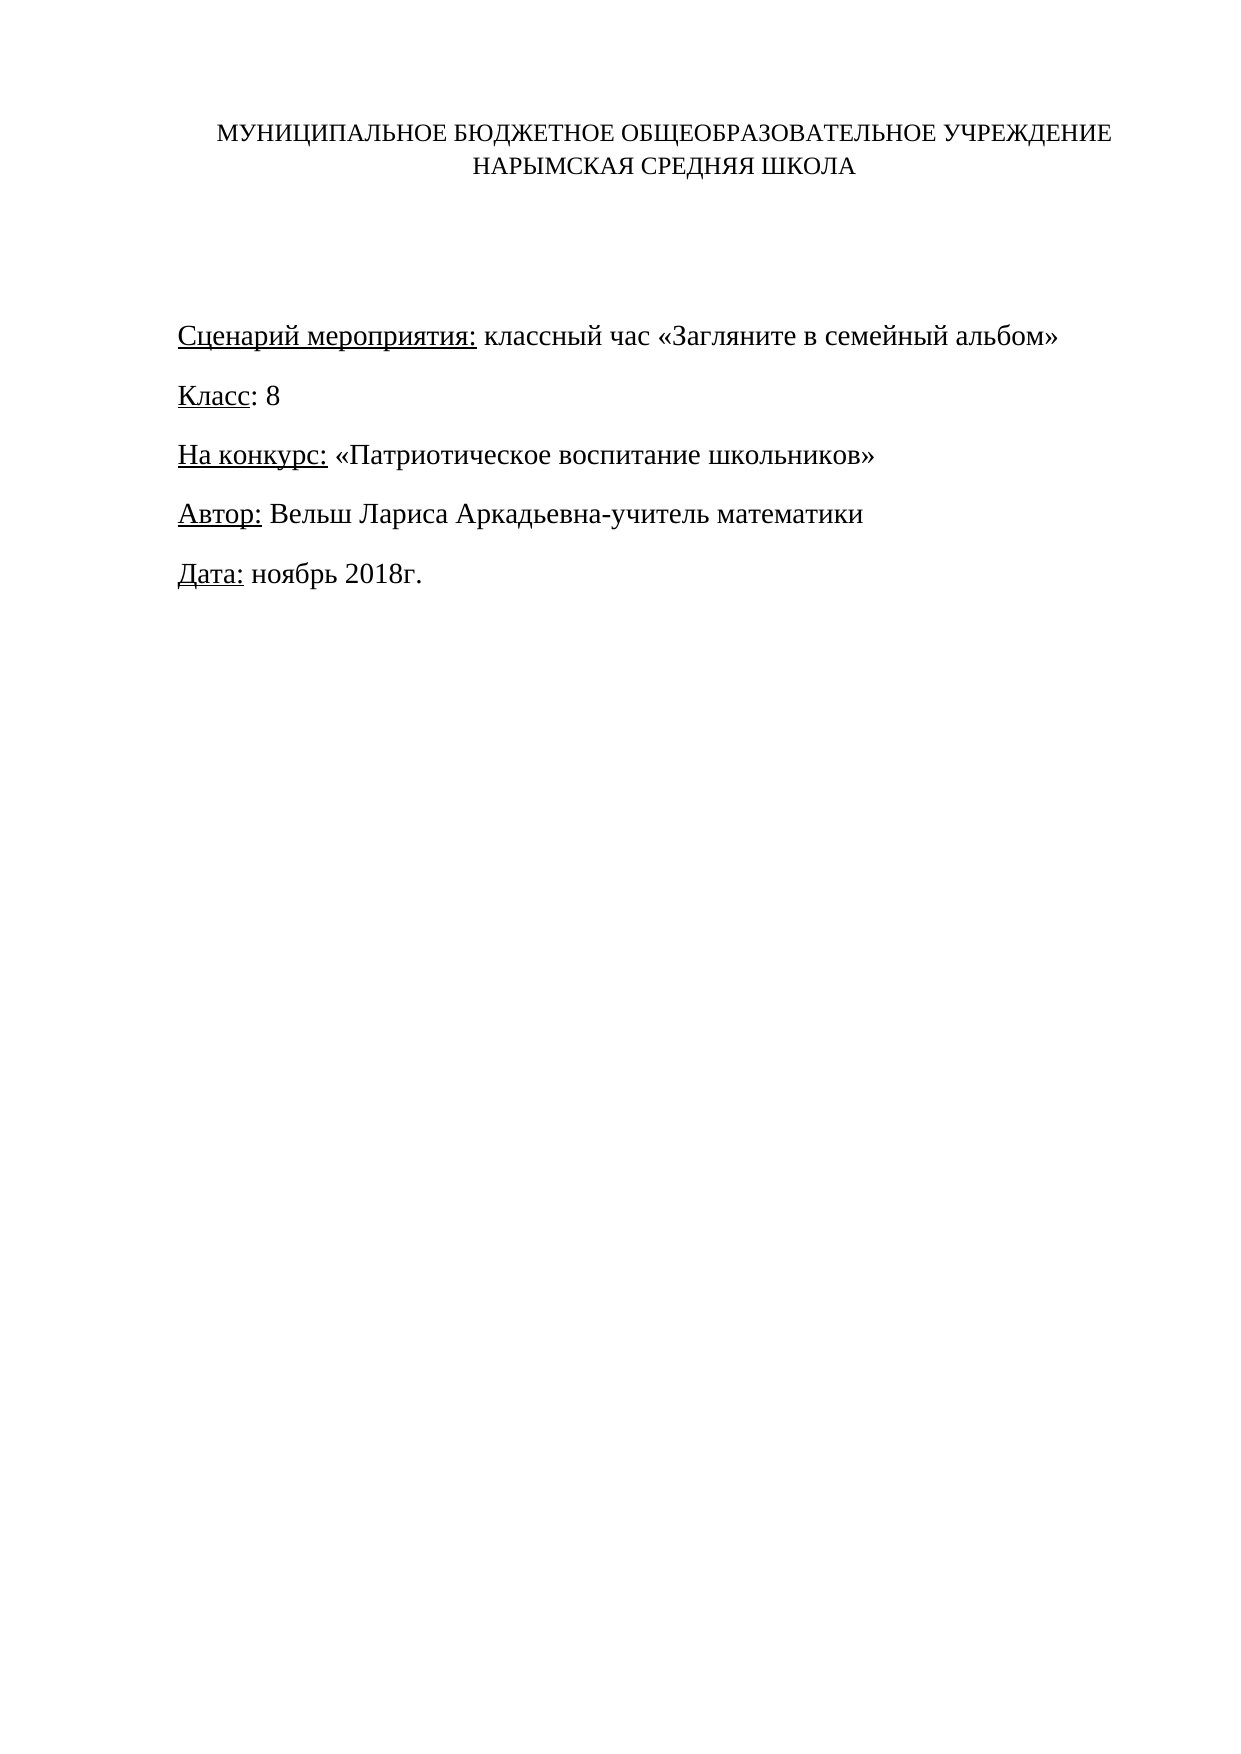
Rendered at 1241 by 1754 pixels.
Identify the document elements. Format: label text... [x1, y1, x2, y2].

text На конкурс: «Патриотическое воспитание школьников» [177, 437, 1152, 471]
text Класс: 8 [177, 378, 1152, 411]
text МУНИЦИПАЛЬНОЕ БЮДЖЕТНОЕ ОБЩЕОБРАЗОВАТЕЛЬНОЕ УЧРЕЖДЕНИЕ НАРЫМСКАЯ СРЕДНЯЯ ШКОЛА [177, 118, 1152, 180]
text Автор: Вельш Лариса Аркадьевна-учитель математики [177, 496, 1152, 530]
text Дата: ноябрь 2018г. [177, 556, 1152, 589]
text Сценарий мероприятия: классный час «Загляните в семейный альбом» [177, 318, 1152, 352]
